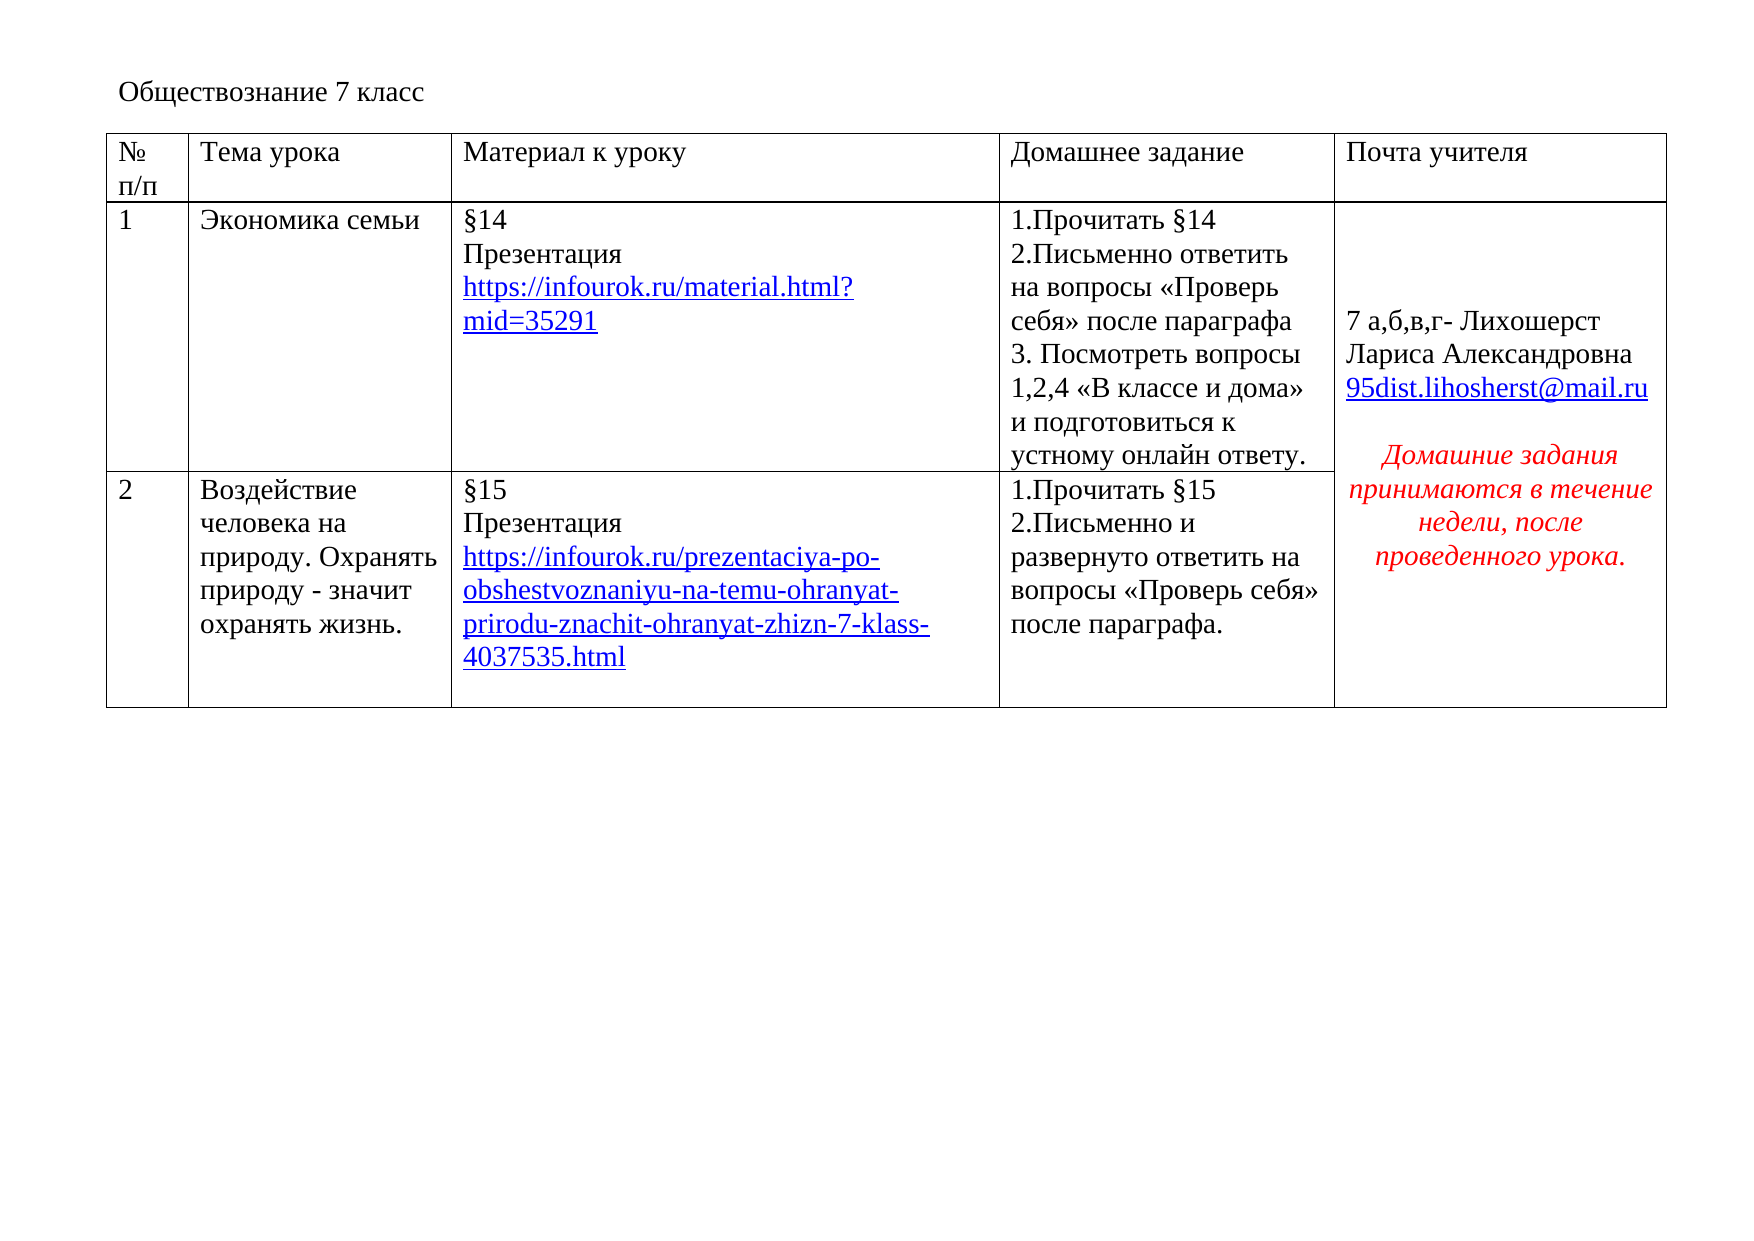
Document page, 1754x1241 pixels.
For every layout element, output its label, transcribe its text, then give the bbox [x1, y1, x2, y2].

table_header Тема урока [189, 134, 451, 201]
table_cell 1.Прочитать §15 2.Письменно и развернуто ответить на вопросы «Проверь себя» после параграфа. [1000, 472, 1334, 707]
table_header Материал к уроку [452, 134, 999, 201]
table_header Почта учителя [1335, 134, 1666, 201]
table_cell 7 а,б,в,г- Лихошерст Лариса Александровна 95dist.lihosherst@mail.ru Домашние задания принимаются в течение недели, после проведенного урока. [1335, 203, 1666, 707]
text Обществознание 7 класс [118, 74, 1636, 107]
table_cell §15 Презентация https://infourok.ru/prezentaciya-po-obshestvoznaniyu-na-temu-ohranyat-prirodu-znachit-ohranyat-zhizn-7-klass-4037535.html [452, 472, 999, 707]
table_cell §14 Презентация https://infourok.ru/material.html?mid=35291 [452, 203, 999, 471]
table_header № п/п [107, 134, 188, 201]
table_header Домашнее задание [1000, 134, 1334, 201]
table_cell Воздействие человека на природу. Охранять природу - значит охранять жизнь. [189, 472, 451, 707]
table_cell 1 [107, 203, 188, 471]
table_cell 2 [107, 472, 188, 707]
table_cell 1.Прочитать §14 2.Письменно ответить на вопросы «Проверь себя» после параграфа 3. Посмотреть вопросы 1,2,4 «В классе и дома» и подготовиться к устному онлайн ответу. [1000, 203, 1334, 471]
table_cell Экономика семьи [189, 203, 451, 471]
